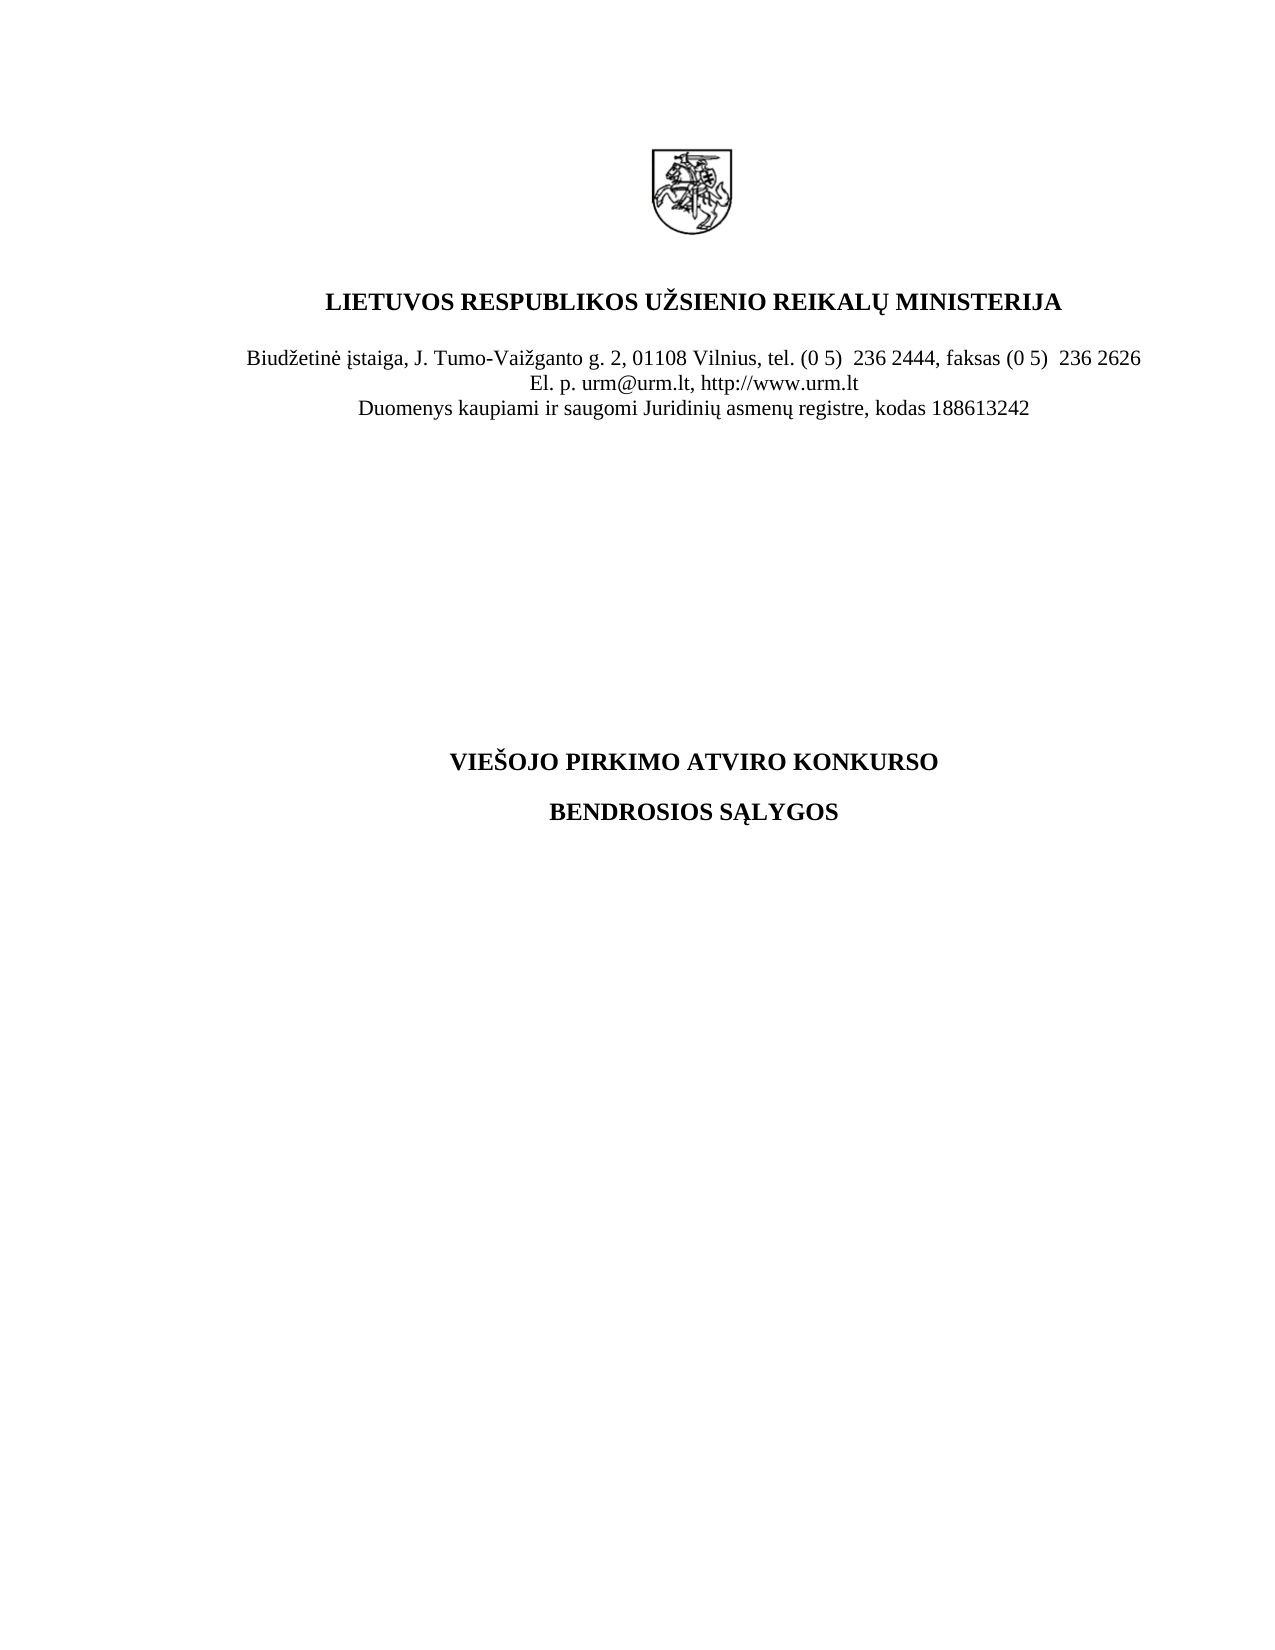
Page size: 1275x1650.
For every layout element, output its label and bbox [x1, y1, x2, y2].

picture [647, 146, 741, 238]
